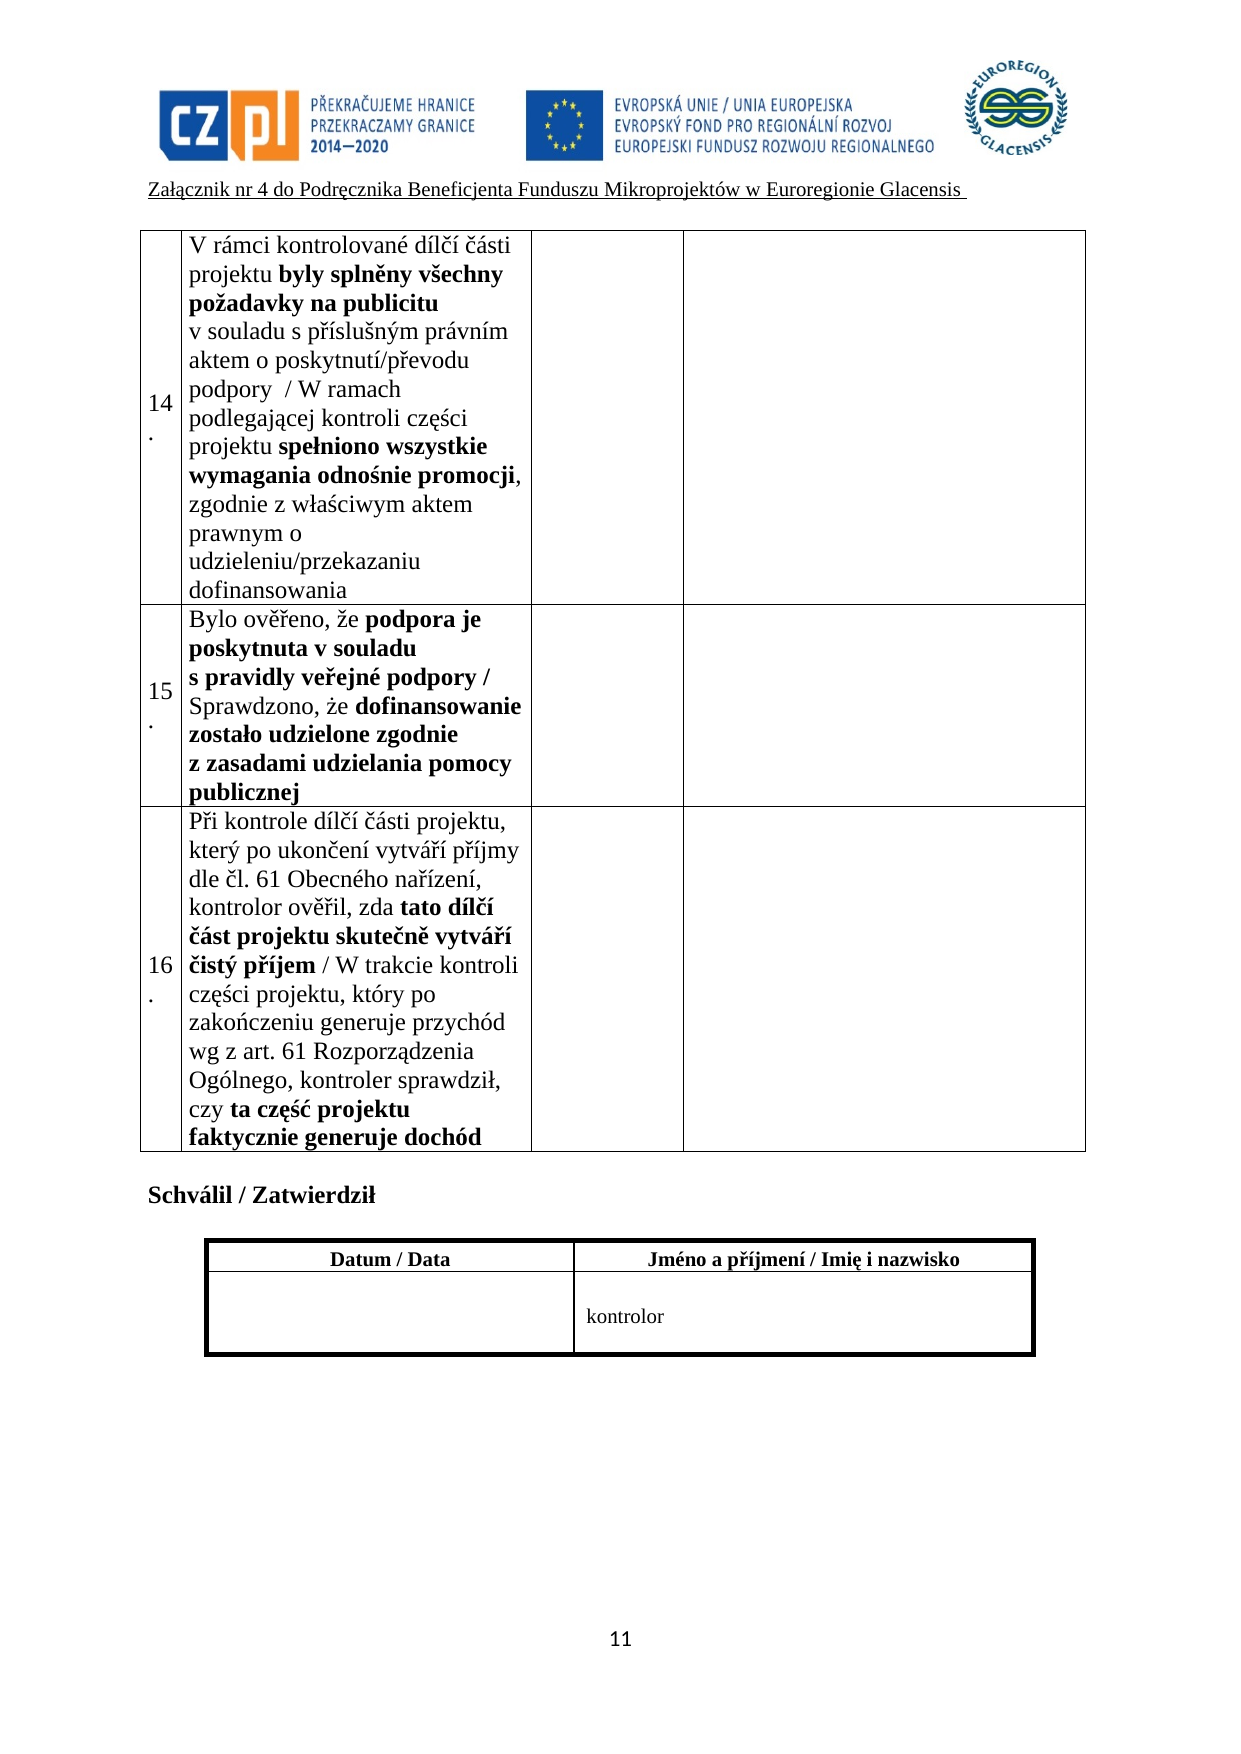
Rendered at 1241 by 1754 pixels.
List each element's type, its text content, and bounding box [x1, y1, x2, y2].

picture [964, 60, 1068, 155]
table_header Jméno a příjmení / Imię i nazwisko [575, 1243, 1031, 1271]
table_cell 16. [141, 807, 181, 1151]
table_cell kontrolor [575, 1272, 1031, 1352]
picture [147, 73, 947, 177]
table_cell V rámci kontrolované dílčí části projektu byly splněny všechny požadavky na publicitu v souladu s příslušným právním aktem o poskytnutí/převodu podpory / W ramach podlegającej kontroli części projektu spełniono wszystkie wymagania odnośnie promocji, zgodnie z właściwym aktem prawnym o udzieleniu/przekazaniu dofinansowania [182, 231, 531, 604]
table_cell [684, 231, 1085, 604]
table_cell [684, 605, 1085, 806]
table_cell Bylo ověřeno, že podpora je poskytnuta v souladu s pravidly veřejné podpory / Sprawdzono, że dofinansowanie zostało udzielone zgodnie z zasadami udzielania pomocy publicznej [182, 605, 531, 806]
table_cell [684, 807, 1085, 1151]
table_cell [532, 605, 683, 806]
table_cell [209, 1272, 573, 1352]
table_cell 14. [141, 231, 181, 604]
table_cell [532, 807, 683, 1151]
table_header Datum / Data [209, 1243, 573, 1271]
table_cell [532, 231, 683, 604]
table_cell Při kontrole dílčí části projektu, který po ukončení vytváří příjmy dle čl. 61 Obecného nařízení, kontrolor ověřil, zda tato dílčí část projektu skutečně vytváří čistý příjem / W trakcie kontroli części projektu, który po zakończeniu generuje przychód wg z art. 61 Rozporządzenia Ogólnego, kontroler sprawdził, czy ta część projektu faktycznie generuje dochód [182, 807, 531, 1151]
text Schválil / Zatwierdził [148, 1181, 1093, 1209]
table_cell 15. [141, 605, 181, 806]
